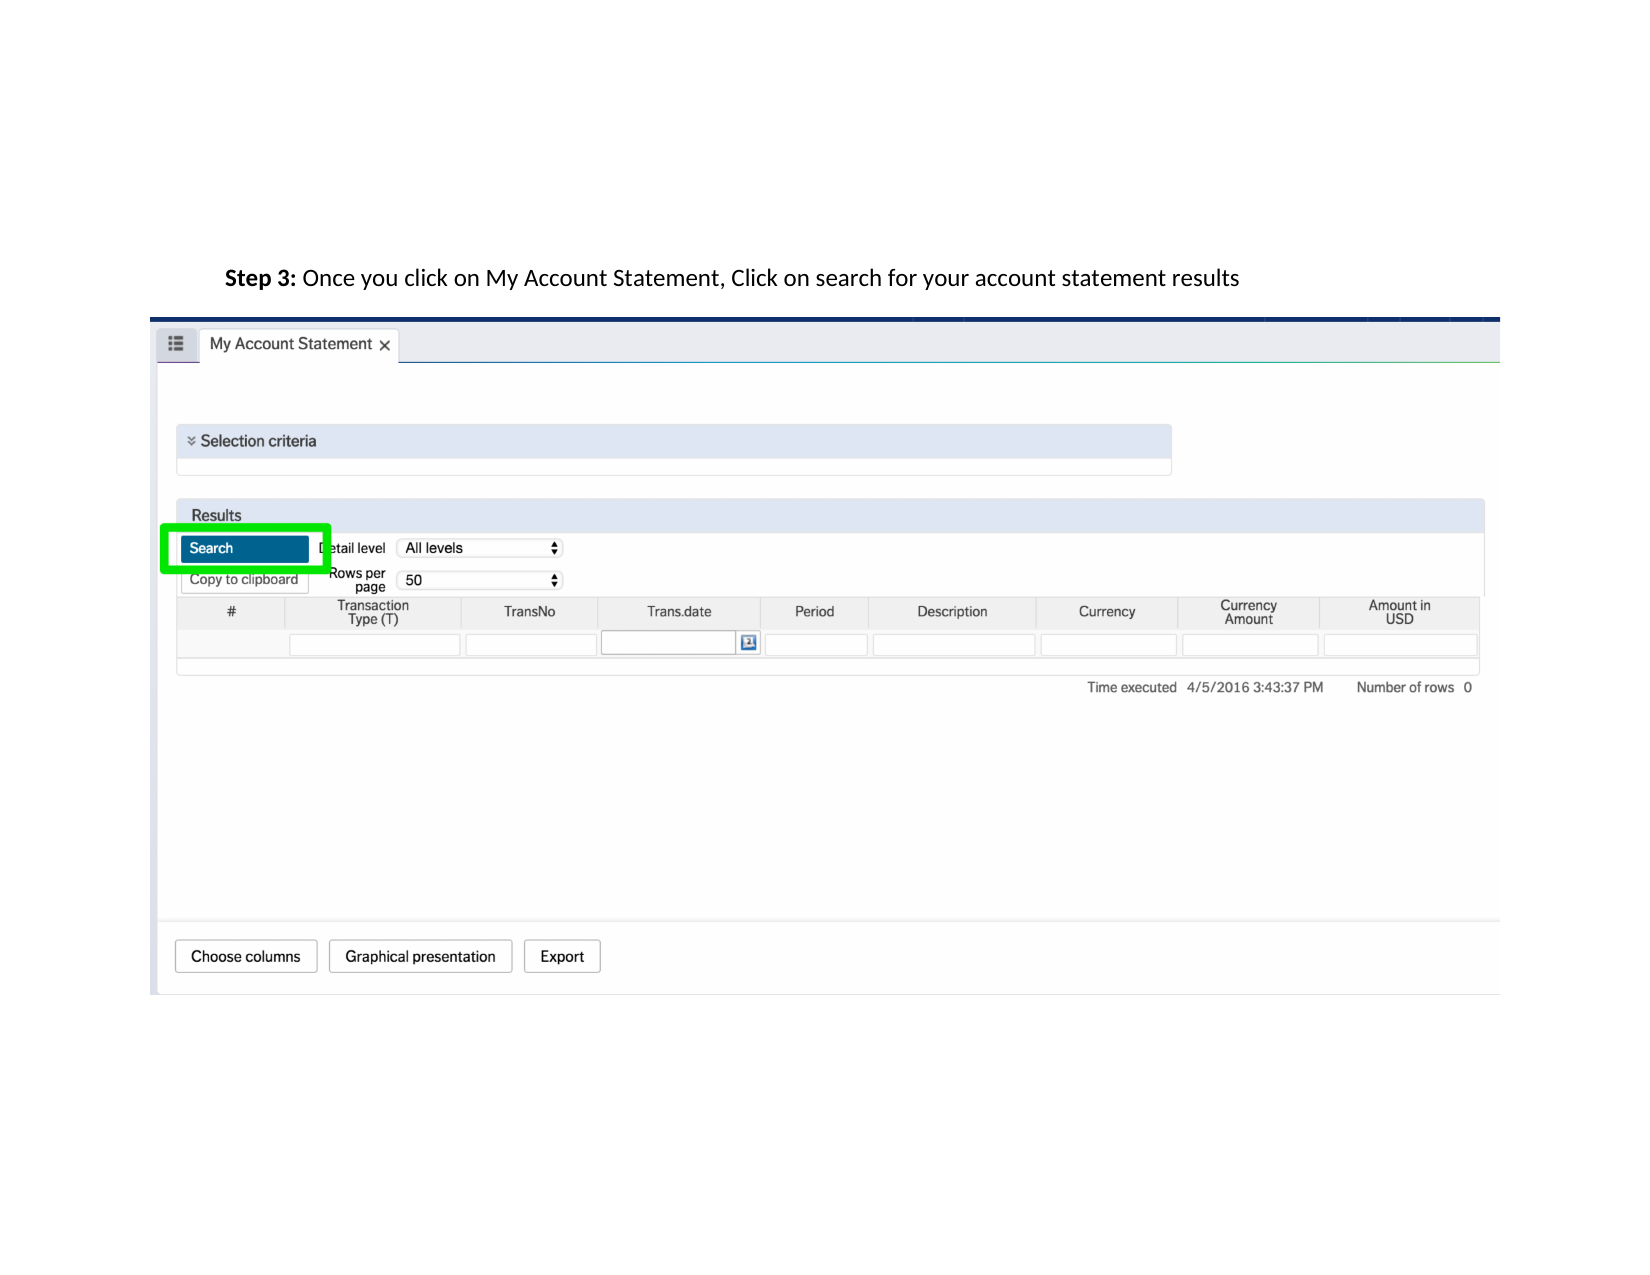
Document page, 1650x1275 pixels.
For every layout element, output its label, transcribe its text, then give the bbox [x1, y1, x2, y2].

picture [150, 317, 1500, 995]
text Step 3: Once you click on My Account Statement, Click on search for your account statement results [150, 262, 1500, 292]
